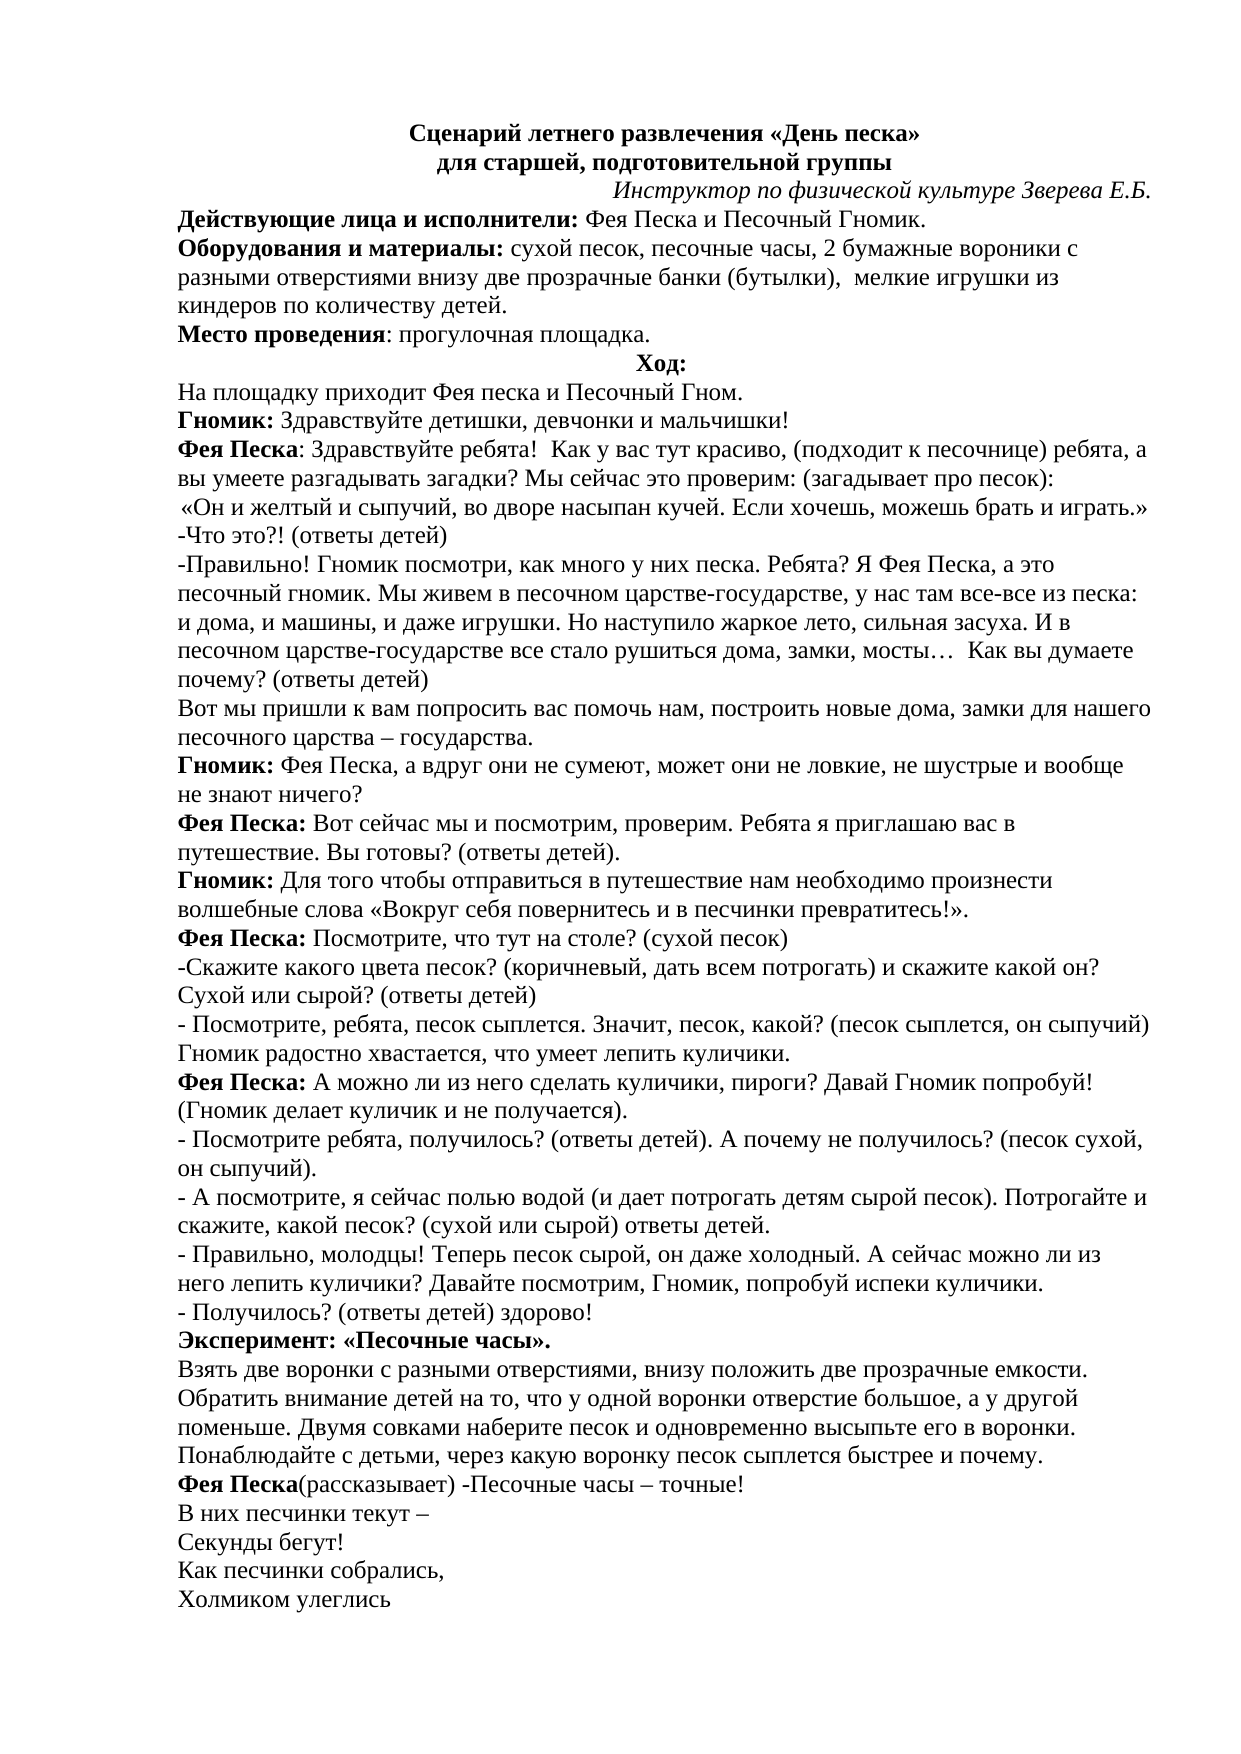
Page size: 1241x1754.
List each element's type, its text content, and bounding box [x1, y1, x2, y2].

text - А посмотрите, я сейчас полью водой (и дает потрогать детям сырой песок). Потрогайте и скажите, какой песок? (сухой или сырой) ответы детей. [177, 1182, 1152, 1239]
text - Посмотрите ребята, получилось? (ответы детей). А почему не получилось? (песок сухой, он сыпучий). [177, 1124, 1152, 1182]
text На площадку приходит Фея песка и Песочный Гном. [177, 377, 1152, 406]
text -Правильно! Гномик посмотри, как много у них песка. Ребята? Я Фея Песка, а это песочный гномик. Мы живем в песочном царстве-государстве, у нас там все-все из песка: и дома, и машины, и даже игрушки. Но наступило жаркое лето, сильная засуха. И в песочном царстве-государстве все стало рушиться дома, замки, мосты… Как вы думаете почему? (ответы детей) [177, 549, 1152, 693]
text -Скажите какого цвета песок? (коричневый, дать всем потрогать) и скажите какой он? Сухой или сырой? (ответы детей) [177, 952, 1152, 1009]
text Гномик: Для того чтобы отправиться в путешествие нам необходимо произнести волшебные слова «Вокруг себя повернитесь и в песчинки превратитесь!». [177, 866, 1152, 923]
text Фея Песка: Посмотрите, что тут на столе? (сухой песок) [177, 923, 1152, 952]
text Как песчинки собрались, [177, 1556, 1152, 1584]
text Место проведения: прогулочная площадка. [177, 319, 1152, 348]
text Сценарий летнего развлечения «День песка» [177, 118, 1152, 147]
text В них песчинки текут – [177, 1498, 1152, 1527]
text - Получилось? (ответы детей) здорово! [177, 1297, 1152, 1326]
text Гномик: Фея Песка, а вдруг они не сумеют, может они не ловкие, не шустрые и вообще не знают ничего? [177, 751, 1152, 808]
text Взять две воронки с разными отверстиями, внизу положить две прозрачные емкости. Обратить внимание детей на то, что у одной воронки отверстие большое, а у другой поменьше. Двумя совками наберите песок и одновременно высыпьте его в воронки. Понаблюдайте с детьми, через какую воронку песок сыплется быстрее и почему. [177, 1354, 1152, 1469]
text Секунды бегут! [177, 1527, 1152, 1556]
text -Что это?! (ответы детей) [177, 521, 1152, 549]
text Фея Песка: А можно ли из него сделать куличики, пироги? Давай Гномик попробуй! (Гномик делает куличик и не получается). [177, 1067, 1152, 1124]
text - Посмотрите, ребята, песок сыплется. Значит, песок, какой? (песок сыплется, он сыпучий) [177, 1009, 1152, 1038]
text Гномик: Здравствуйте детишки, девчонки и мальчишки! [177, 406, 1152, 434]
text Действующие лица и исполнители: Фея Песка и Песочный Гномик. [177, 204, 1152, 233]
text Оборудования и материалы: сухой песок, песочные часы, 2 бумажные вороники с разными отверстиями внизу две прозрачные банки (бутылки), мелкие игрушки из киндеров по количеству детей. [177, 233, 1152, 319]
text Фея Песка: Здравствуйте ребята! Как у вас тут красиво, (подходит к песочнице) ребята, а вы умеете разгадывать загадки? Мы сейчас это проверим: (загадывает про песок): [177, 434, 1152, 492]
text Эксперимент: «Песочные часы». [177, 1326, 1152, 1354]
text Фея Песка: Вот сейчас мы и посмотрим, проверим. Ребята я приглашаю вас в путешествие. Вы готовы? (ответы детей). [177, 808, 1152, 866]
text Холмиком улеглись [177, 1584, 1152, 1613]
text Вот мы пришли к вам попросить вас помочь нам, построить новые дома, замки для нашего песочного царства – государства. [177, 693, 1152, 751]
text Гномик радостно хвастается, что умеет лепить куличики. [177, 1038, 1152, 1067]
text Ход: [177, 348, 1152, 377]
text для старшей, подготовительной группы [177, 147, 1152, 176]
text Фея Песка(рассказывает) -Песочные часы – точные! [177, 1469, 1152, 1498]
text - Правильно, молодцы! Теперь песок сырой, он даже холодный. А сейчас можно ли из него лепить куличики? Давайте посмотрим, Гномик, попробуй испеки куличики. [177, 1239, 1152, 1297]
text Инструктор по физической культуре Зверева Е.Б. [177, 176, 1152, 204]
text «Он и желтый и сыпучий, во дворе насыпан кучей. Если хочешь, можешь брать и играть.» [177, 492, 1152, 521]
